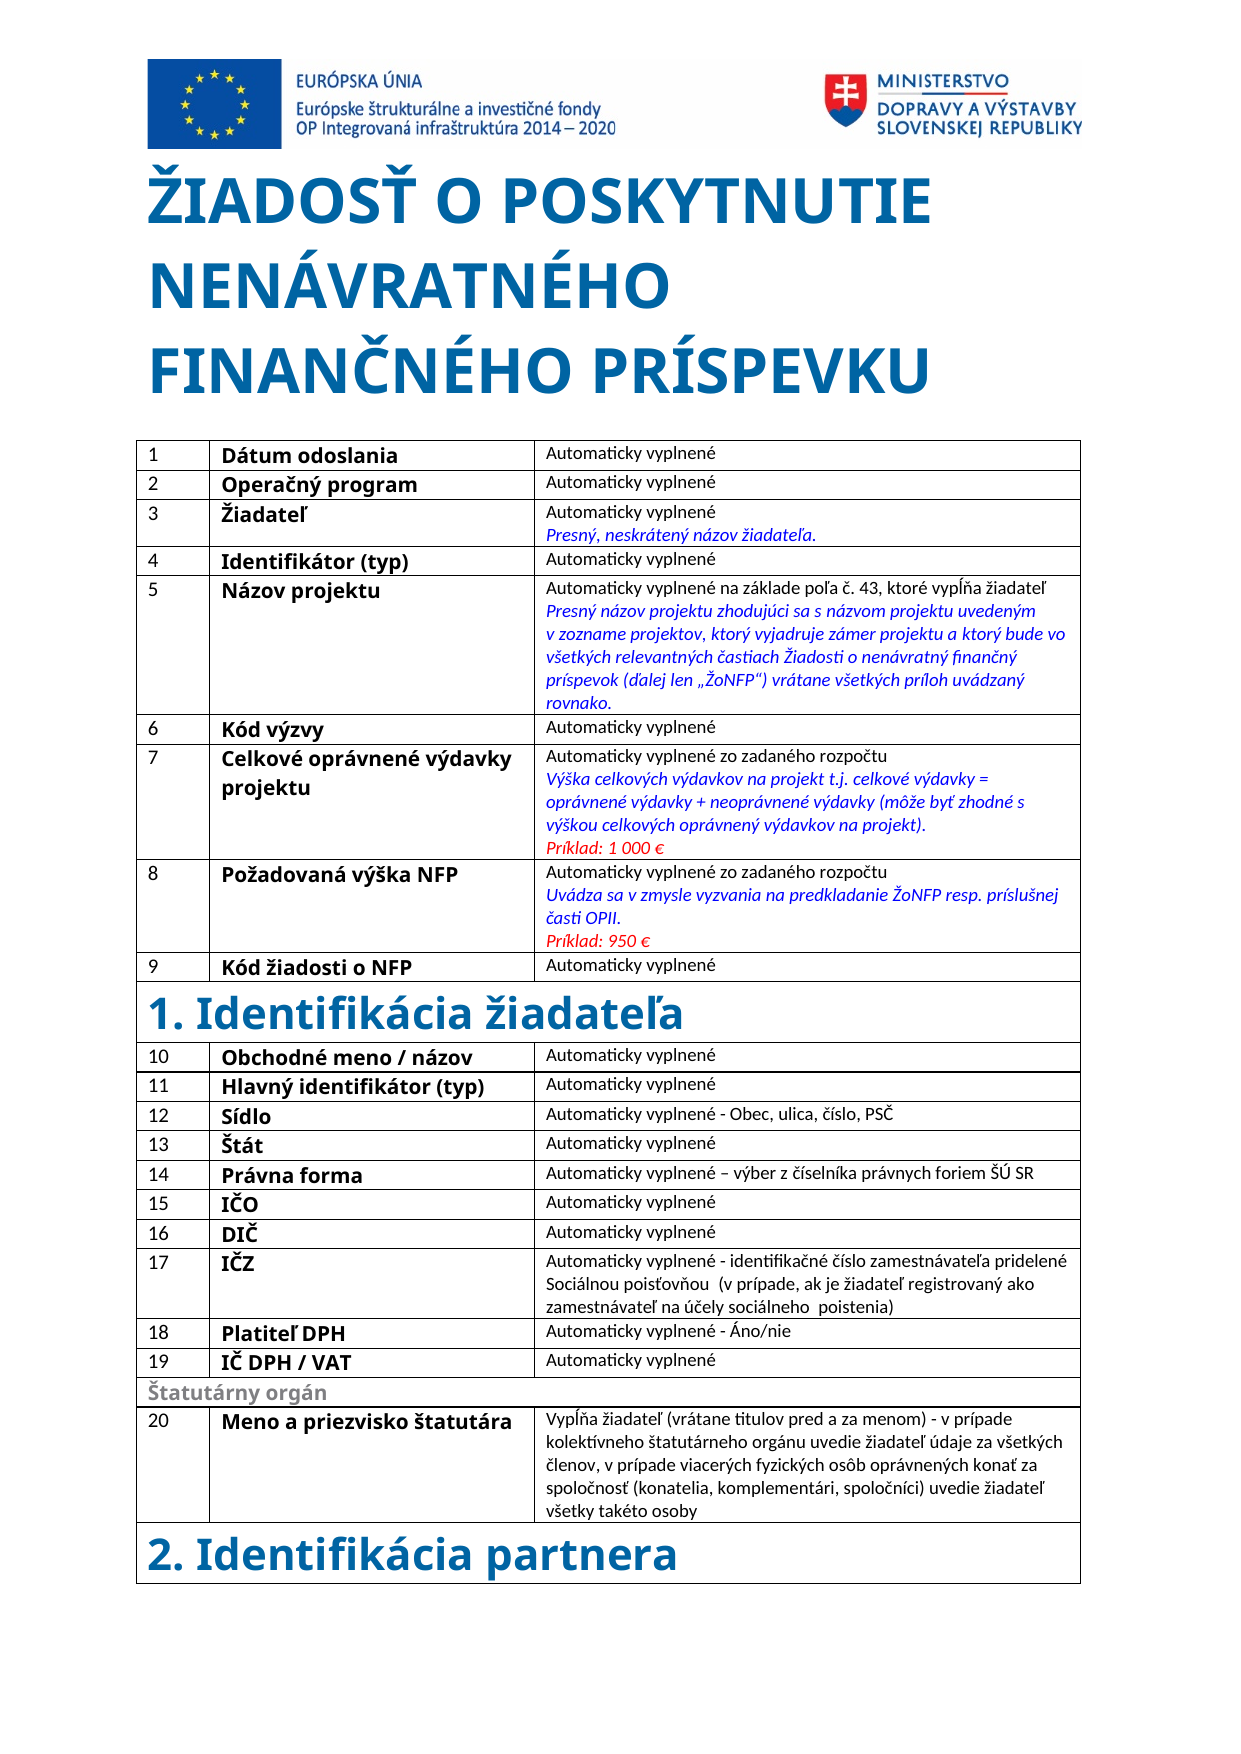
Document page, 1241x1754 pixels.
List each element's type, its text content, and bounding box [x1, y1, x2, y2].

table_cell Automaticky vyplnené zo zadaného rozpočtu Výška celkových výdavkov na projekt t.j. celkové výdavky = oprávnené výdavky + neoprávnené výdavky (môže byť zhodné s výškou celkových oprávnený výdavkov na projekt). Príklad: 1 000 € [535, 745, 1080, 859]
table_cell Požadovaná výška NFP [210, 860, 534, 952]
table_cell Automaticky vyplnené – výber z číselníka právnych foriem ŠÚ SR [535, 1161, 1080, 1189]
table_cell IČ DPH / VAT [210, 1349, 534, 1377]
table_cell Automaticky vyplnené [535, 1131, 1080, 1160]
table_cell IČO [210, 1190, 534, 1219]
table_cell Sídlo [210, 1102, 534, 1130]
table_cell 1. Identifikácia žiadateľa [137, 982, 1080, 1042]
table_cell Kód výzvy [210, 715, 534, 743]
table_cell DIČ [210, 1220, 534, 1248]
table_cell 12 [137, 1102, 209, 1130]
table_cell Automaticky vyplnené [535, 471, 1080, 499]
table_cell Automaticky vyplnené [535, 1349, 1080, 1377]
table_header Dátum odoslania [210, 441, 534, 469]
table_cell Automaticky vyplnené [535, 547, 1080, 575]
table_cell Automaticky vyplnené [535, 1190, 1080, 1219]
table_cell Automaticky vyplnené - Obec, ulica, číslo, PSČ [535, 1102, 1080, 1130]
table_cell Platiteľ DPH [210, 1319, 534, 1347]
table_cell 8 [137, 860, 209, 952]
table_cell Štát [210, 1131, 534, 1160]
table_cell 5 [137, 576, 209, 714]
text ŽIADOSŤ O POSKYTNUTIE NENÁVRATNÉHO FINANČNÉHO PRÍSPEVKU [148, 157, 1093, 412]
table_cell Hlavný identifikátor (typ) [210, 1073, 534, 1101]
table_cell Kód žiadosti o NFP [210, 953, 534, 981]
table_cell 15 [137, 1190, 209, 1219]
table_cell Identifikátor (typ) [210, 547, 534, 575]
table_cell Štatutárny orgán [137, 1378, 1080, 1406]
table_cell Automaticky vyplnené [535, 1043, 1080, 1071]
table_cell Meno a priezvisko štatutára [210, 1408, 534, 1522]
table_header 1 [137, 441, 209, 469]
table_cell 20 [137, 1408, 209, 1522]
table_cell 17 [137, 1249, 209, 1318]
table_cell 18 [137, 1319, 209, 1347]
table_cell Automaticky vyplnené [535, 1073, 1080, 1101]
table_cell 19 [137, 1349, 209, 1377]
table_cell 13 [137, 1131, 209, 1160]
table_cell Automaticky vyplnené zo zadaného rozpočtu Uvádza sa v zmysle vyzvania na predkladanie ŽoNFP resp. príslušnej časti OPII. Príklad: 950 € [535, 860, 1080, 952]
table_cell Žiadateľ [210, 500, 534, 546]
table_cell 4 [137, 547, 209, 575]
table_cell 9 [137, 953, 209, 981]
table_cell Automaticky vyplnené - Áno/nie [535, 1319, 1080, 1347]
table_cell Automaticky vyplnené [535, 953, 1080, 981]
table_cell Vypĺňa žiadateľ (vrátane titulov pred a za menom) - v prípade kolektívneho štatutárneho orgánu uvedie žiadateľ údaje za všetkých členov, v prípade viacerých fyzických osôb oprávnených konať za spoločnosť (konatelia, komplementári, spoločníci) uvedie žiadateľ všetky takéto osoby [535, 1408, 1080, 1522]
table_cell Obchodné meno / názov [210, 1043, 534, 1071]
table_cell 16 [137, 1220, 209, 1248]
table_cell 3 [137, 500, 209, 546]
table_cell 6 [137, 715, 209, 743]
table_cell 10 [137, 1043, 209, 1071]
table_cell Operačný program [210, 471, 534, 499]
table_cell 2 [137, 471, 209, 499]
table_cell Automaticky vyplnené Presný, neskrátený názov žiadateľa. [535, 500, 1080, 546]
table_cell Automaticky vyplnené [535, 1220, 1080, 1248]
table_cell 14 [137, 1161, 209, 1189]
table_cell Názov projektu [210, 576, 534, 714]
table_cell Celkové oprávnené výdavky projektu [210, 745, 534, 859]
table_header Automaticky vyplnené [535, 441, 1080, 469]
table_cell 7 [137, 745, 209, 859]
table_cell Automaticky vyplnené [535, 715, 1080, 743]
table_cell Právna forma [210, 1161, 534, 1189]
table_cell Automaticky vyplnené na základe poľa č. 43, ktoré vypĺňa žiadateľ Presný názov projektu zhodujúci sa s názvom projektu uvedeným v zozname projektov, ktorý vyjadruje zámer projektu a ktorý bude vo všetkých relevantných častiach Žiadosti o nenávratný finančný príspevok (ďalej len „ŽoNFP“) vrátane všetkých príloh uvádzaný rovnako. [535, 576, 1080, 714]
table_cell 11 [137, 1073, 209, 1101]
picture [147, 59, 1082, 149]
table_cell IČZ [210, 1249, 534, 1318]
